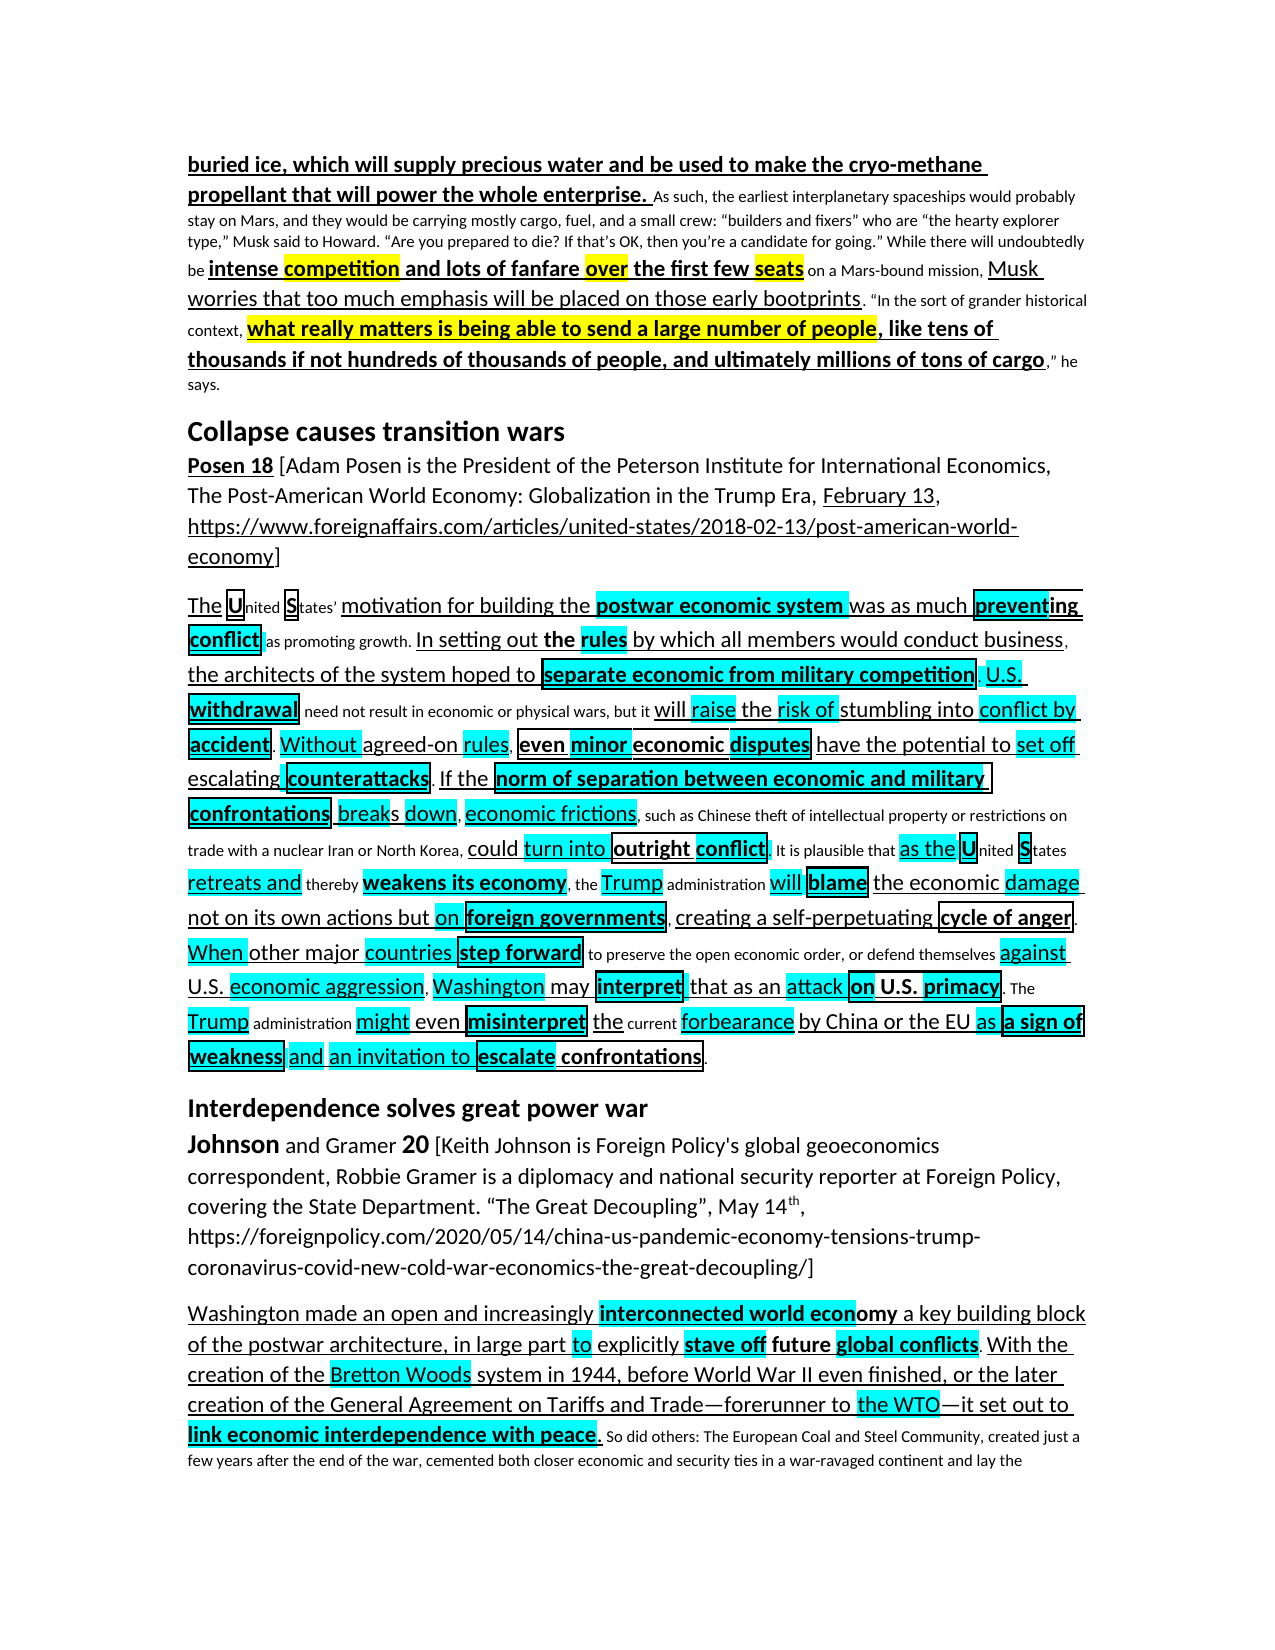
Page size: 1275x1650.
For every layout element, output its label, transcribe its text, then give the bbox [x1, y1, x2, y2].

text Johnson and Gramer 20 [Keith Johnson is Foreign Policy's global geoeconomics correspondent, Robbie Gramer is a diplomacy and national security reporter at Foreign Policy, covering the State Department. “The Great Decoupling”, May 14th, https://foreignpolicy.com/2020/05/14/china-us-pandemic-economy-tensions-trump-coronavirus-covid-new-cold-war-economics-the-great-decoupling/] [187, 1127, 1087, 1281]
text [187, 150, 1087, 395]
text The United States’ motivation for building the postwar economic system was as much preventing conflict as promoting growth. In setting out the rules by which all members would conduct business, the architects of the system hoped to separate economic from military competition. U.S. withdrawal need not result in economic or physical wars, but it will raise the risk of stumbling into conflict by accident. Without agreed-on rules, even minor economic disputes have the potential to set off escalating counterattacks. If the norm of separation between economic and military confrontations breaks down, economic frictions, such as Chinese theft of intellectual property or restrictions on trade with a nuclear Iran or North Korea, could turn into outright conflict. It is plausible that as the United States retreats and thereby weakens its economy, the Trump administration will blame the economic damage not on its own actions but on foreign governments, creating a self-perpetuating cycle of anger. When other major countries step forward to preserve the open economic order, or defend themselves against U.S. economic aggression, Washington may interpret that as an attack on U.S. primacy. The Trump administration might even misinterpret the current forbearance by China or the EU as a sign of weakness and an invitation to escalate confrontations. [187, 589, 1087, 1072]
subtitle Interdependence solves great power war [187, 1091, 1087, 1124]
text Posen 18 [Adam Posen is the President of the Peterson Institute for International Economics, The Post-American World Economy: Globalization in the Trump Era, February 13, https://www.foreignaffairs.com/articles/united-states/2018-02-13/post-american-world-economy] [187, 451, 1087, 570]
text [187, 1299, 1087, 1470]
text Collapse causes transition wars [187, 413, 1087, 448]
